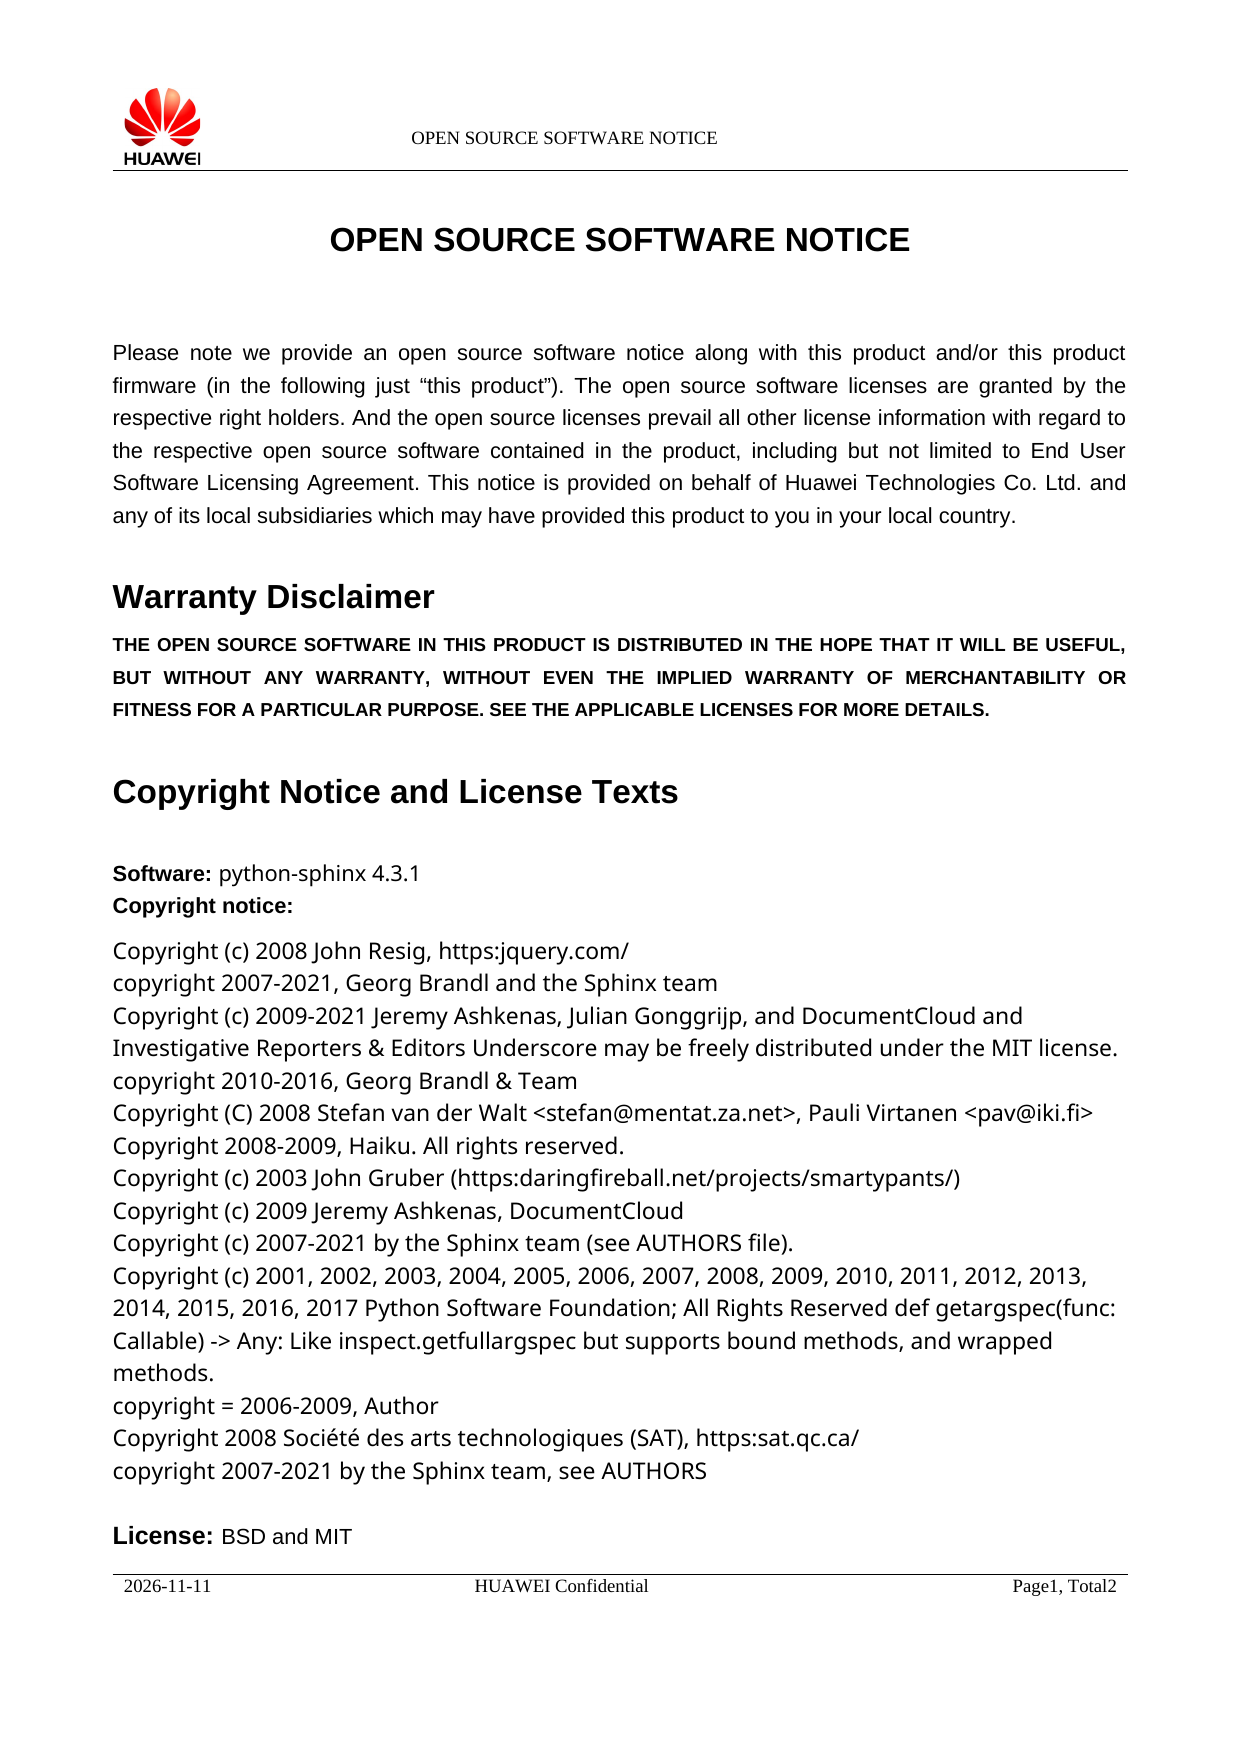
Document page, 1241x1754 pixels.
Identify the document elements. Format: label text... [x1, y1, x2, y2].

text Warranty Disclaimer [112, 564, 1128, 629]
text Copyright Notice and License Texts [112, 759, 1128, 824]
title Software: python-sphinx 4.3.1 [112, 856, 1128, 889]
picture [124, 88, 201, 165]
text Copyright (c) 2008 John Resig, https:jquery.com/ copyright 2007-2021, Georg Brandl and the Sphinx team Copyright (c) 2009-2021 Jeremy Ashkenas, Julian Gonggrijp, and DocumentCloud and Investigative Reporters & Editors Underscore may be freely distributed under the MIT license. copyright 2010-2016, Georg Brandl & Team Copyright (C) 2008 Stefan van der Walt <stefan@mentat.za.net>, Pauli Virtanen <pav@iki.fi> Copyright 2008-2009, Haiku. All rights reserved. Copyright (c) 2003 John Gruber (https:daringfireball.net/projects/smartypants/) Copyright (c) 2009 Jeremy Ashkenas, DocumentCloud Copyright (c) 2007-2021 by the Sphinx team (see AUTHORS file). Copyright (c) 2001, 2002, 2003, 2004, 2005, 2006, 2007, 2008, 2009, 2010, 2011, 2012, 2013, 2014, 2015, 2016, 2017 Python Software Foundation; All Rights Reserved def getargspec(func: Callable) -> Any: Like inspect.getfullargspec but supports bound methods, and wrapped methods. copyright = 2006-2009, Author Copyright 2008 Société des arts technologiques (SAT), https:sat.qc.ca/ copyright 2007-2021 by the Sphinx team, see AUTHORS [112, 934, 1128, 1519]
text Please note we provide an open source software notice along with this product and/or this product firmware (in the following just “this product”). The open source software licenses are granted by the respective right holders. And the open source licenses prevail all other license information with regard to the respective open source software contained in the product, including but not limited to End User Software Licensing Agreement. This notice is provided on behalf of Huawei Technologies Co. Ltd. and any of its local subsidiaries which may have provided this product to you in your local country. [112, 336, 1128, 531]
text Copyright notice: [112, 889, 1128, 921]
text OPEN SOURCE SOFTWARE NOTICE [112, 206, 1128, 271]
text The open source software in this product is distributed in the hope that it will be useful, but WITHOUT ANY WARRANTY, without even the implied warranty of MERCHANTABILITY or FITNESS FOR A PARTICULAR PURPOSE. See the applicable licenses for more details. [112, 629, 1128, 726]
text License: BSD and MIT [112, 1519, 1128, 1551]
